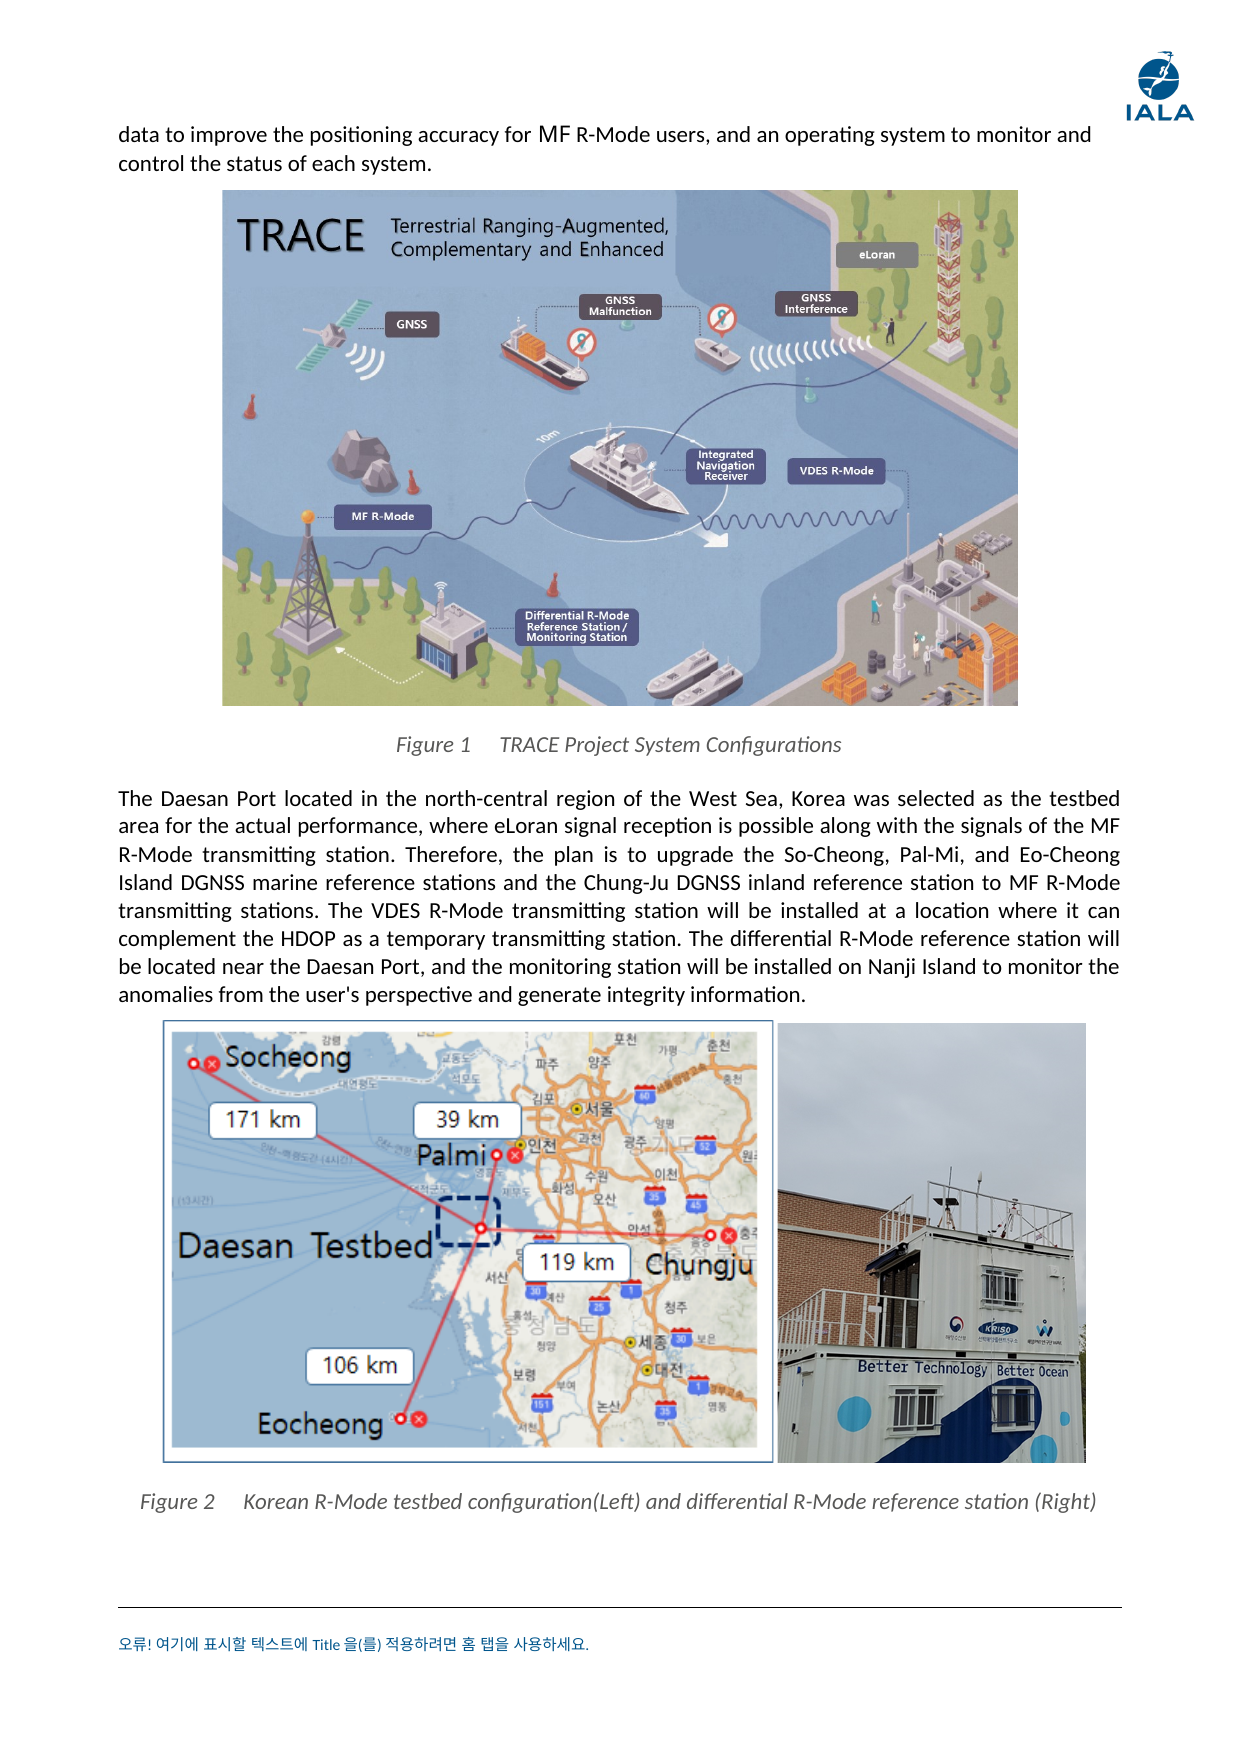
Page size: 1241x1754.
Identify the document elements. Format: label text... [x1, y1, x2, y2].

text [118, 118, 1122, 177]
picture [154, 1020, 774, 1463]
picture [1111, 43, 1206, 136]
picture [777, 1023, 1086, 1463]
text The Daesan Port located in the north-central region of the West Sea, Korea was selected as the testbed area for the actual performance, where eLoran signal reception is possible along with the signals of the MF R-Mode transmitting station. Therefore, the plan is to upgrade the So-Cheong, Pal-Mi, and Eo-Cheong Island DGNSS marine reference stations and the Chung-Ju DGNSS inland reference station to MF R-Mode transmitting stations. The VDES R-Mode transmitting station will be installed at a location where it can complement the HDOP as a temporary transmitting station. The differential R-Mode reference station will be located near the Daesan Port, and the monitoring station will be installed on Nanji Island to monitor the anomalies from the user's perspective and generate integrity information. [118, 784, 1122, 1008]
text TRACE Project System Configurations [118, 731, 1122, 759]
picture [222, 190, 1018, 706]
text Korean R-Mode testbed configuration(Left) and differential R-Mode reference station (Right) [118, 1487, 1122, 1515]
